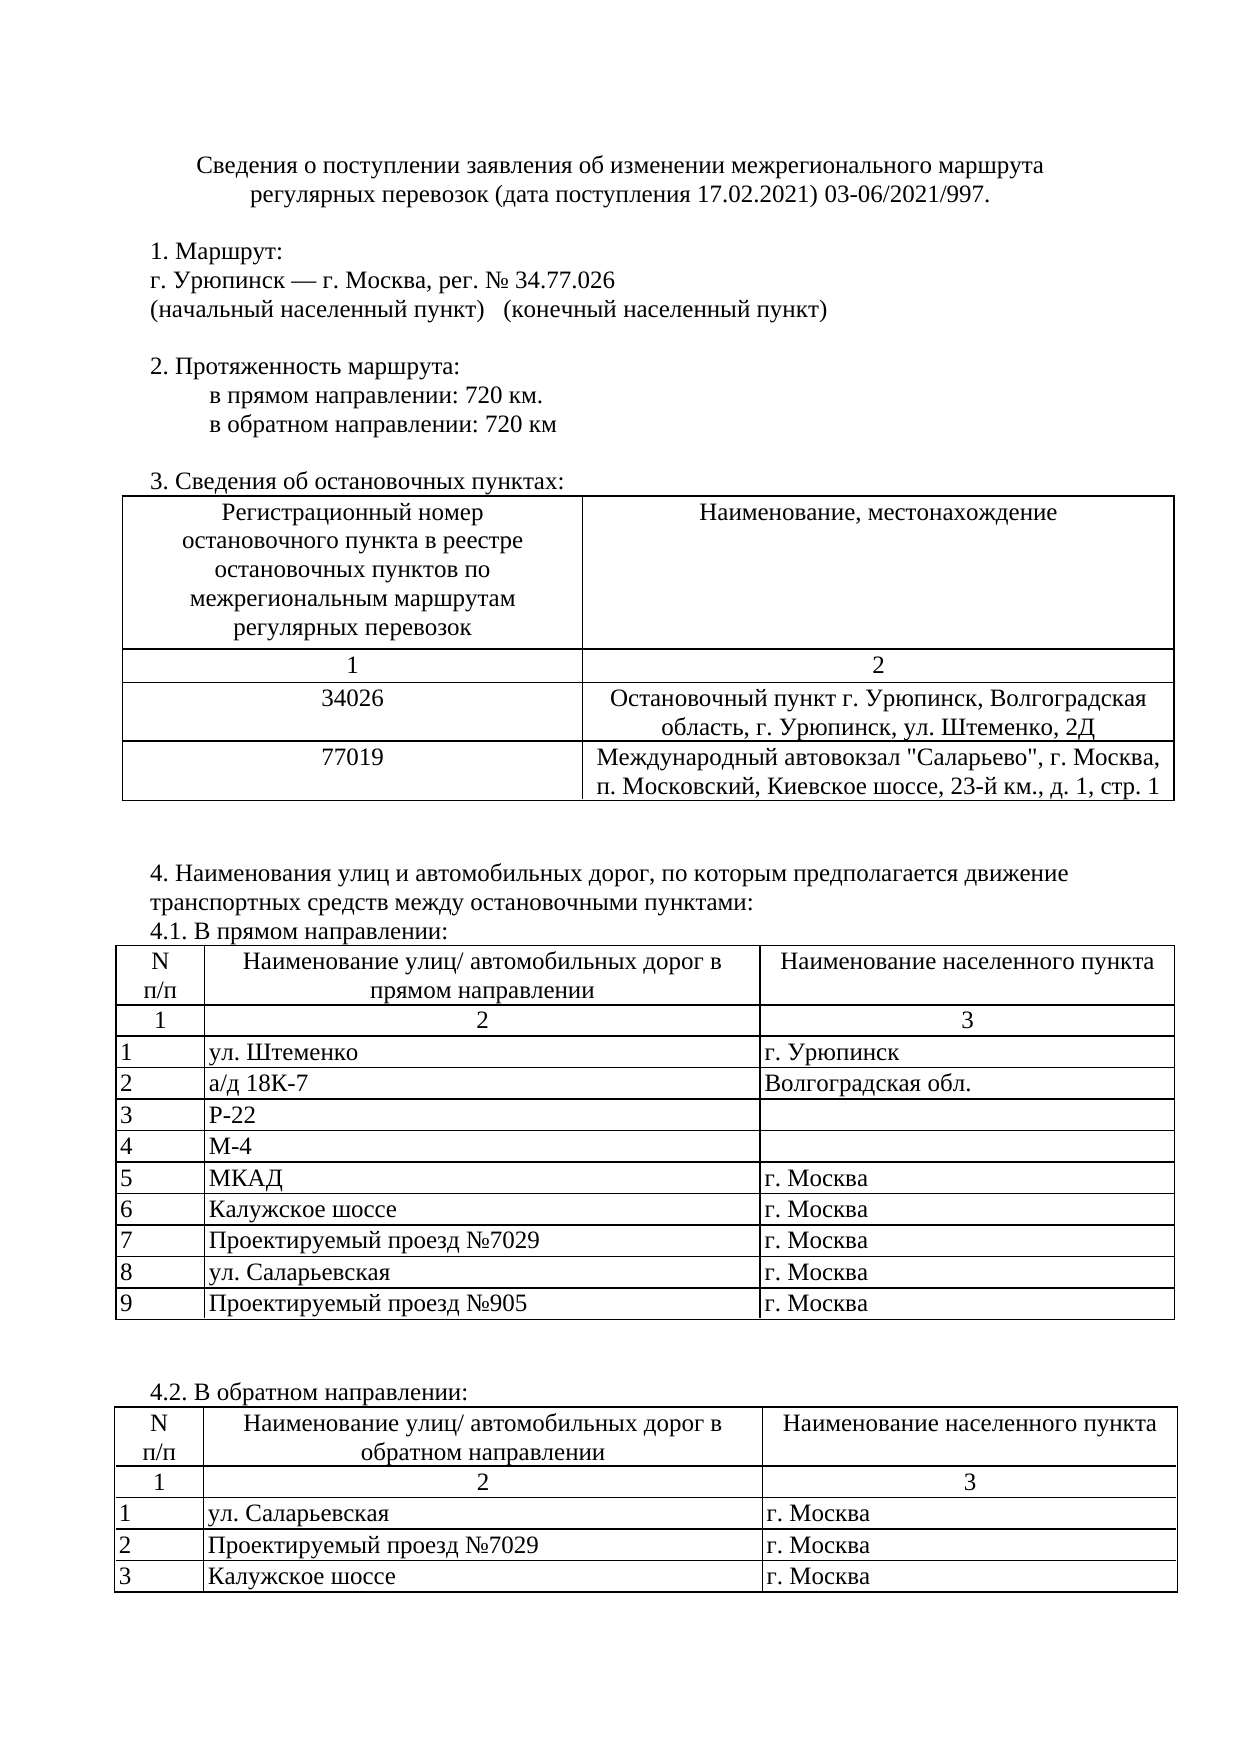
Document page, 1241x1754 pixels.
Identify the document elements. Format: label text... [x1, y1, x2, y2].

table_cell а/д 18К-7 [205, 1068, 759, 1098]
table_cell г. Москва [763, 1497, 1177, 1528]
table_cell 77019 [123, 742, 582, 799]
table_header N п/п [115, 1408, 203, 1465]
text Сведения о поступлении заявления об изменении межрегионального маршрута регулярных перевозок (дата поступления 17.02.2021) 03-06/2021/997. [150, 150, 1090, 207]
table_cell 3 [763, 1465, 1177, 1497]
table_cell г. Москва [761, 1257, 1174, 1287]
table_cell 2 [583, 650, 1173, 681]
table_cell 2 [115, 1529, 203, 1560]
table_cell ул. Штеменко [205, 1037, 759, 1067]
text 1. Маршрут: [150, 236, 1090, 265]
table_cell Р-22 [205, 1100, 759, 1130]
table_header N п/п [117, 946, 204, 1004]
text в прямом направлении: 720 км. [150, 380, 1090, 409]
table_cell 7 [117, 1226, 204, 1256]
table_cell Волгоградская обл. [761, 1068, 1174, 1098]
table_cell МКАД [205, 1163, 759, 1193]
table_cell г. Урюпинск [761, 1037, 1174, 1067]
table_cell 1 [117, 1037, 204, 1067]
table_cell Калужское шоссе [205, 1194, 759, 1224]
table_cell г. Москва [761, 1289, 1174, 1318]
table_cell 3 [115, 1561, 203, 1591]
text 4.1. В прямом направлении: [150, 916, 1090, 945]
table_cell г. Москва [761, 1163, 1174, 1193]
text 2. Протяженность маршрута: [150, 351, 1090, 380]
text 4.2. В обратном направлении: [150, 1377, 1090, 1406]
text 3. Сведения об остановочных пунктах: [150, 466, 1090, 495]
table_cell Международный автовокзал "Саларьево", г. Москва, п. Московский, Киевское шоссе, 23-й км., д. 1, стр. 1 [583, 742, 1173, 799]
table_header Регистрационный номер остановочного пункта в реестре остановочных пунктов по межрегиональным маршрутам регулярных перевозок [123, 497, 582, 648]
table_cell 9 [117, 1289, 204, 1318]
table_cell Проектируемый проезд №7029 [205, 1226, 759, 1256]
table_cell 6 [117, 1194, 204, 1224]
table_cell 1 [117, 1006, 204, 1035]
text 4. Наименования улиц и автомобильных дорог, по которым предполагается движение транспортных средств между остановочными пунктами: [150, 858, 1090, 916]
table_cell г. Москва [761, 1226, 1174, 1256]
table_cell г. Москва [763, 1560, 1177, 1591]
table_cell 1 [115, 1498, 203, 1528]
table_cell 8 [117, 1257, 204, 1287]
table_cell 2 [205, 1006, 759, 1035]
table_cell Остановочный пункт г. Урюпинск, Волгоградская область, г. Урюпинск, ул. Штеменко, 2Д [583, 683, 1173, 740]
table_cell [761, 1100, 1174, 1130]
text г. Урюпинск — г. Москва, рег. № 34.77.026 [150, 265, 1090, 294]
table_cell ул. Саларьевская [204, 1498, 762, 1528]
table_header Наименование населенного пункта [763, 1408, 1177, 1465]
table_cell г. Москва [763, 1528, 1177, 1560]
table_cell М-4 [205, 1131, 759, 1161]
table_cell Проектируемый проезд №905 [205, 1289, 759, 1318]
text (начальный населенный пункт) (конечный населенный пункт) [150, 294, 1090, 322]
table_cell 3 [761, 1006, 1174, 1035]
text в обратном направлении: 720 км [150, 409, 1090, 437]
table_header Наименование улиц/ автомобильных дорог в прямом направлении [205, 946, 759, 1004]
table_cell 4 [117, 1131, 204, 1161]
table_header Наименование, местонахождение [583, 497, 1173, 648]
table_cell 5 [117, 1163, 204, 1193]
table_cell 3 [117, 1100, 204, 1130]
table_cell г. Москва [761, 1194, 1174, 1224]
table_cell 34026 [123, 683, 582, 740]
table_header Наименование улиц/ автомобильных дорог в обратном направлении [204, 1408, 762, 1465]
table_cell Калужское шоссе [204, 1561, 762, 1591]
table_cell 1 [115, 1466, 203, 1497]
table_cell Проектируемый проезд №7029 [204, 1530, 762, 1560]
table_cell 2 [204, 1467, 762, 1497]
table_cell 2 [117, 1068, 204, 1098]
table_header Наименование населенного пункта [761, 946, 1174, 1004]
table_cell 1 [123, 650, 582, 681]
table_cell [761, 1131, 1174, 1161]
table_cell ул. Саларьевская [205, 1257, 759, 1287]
